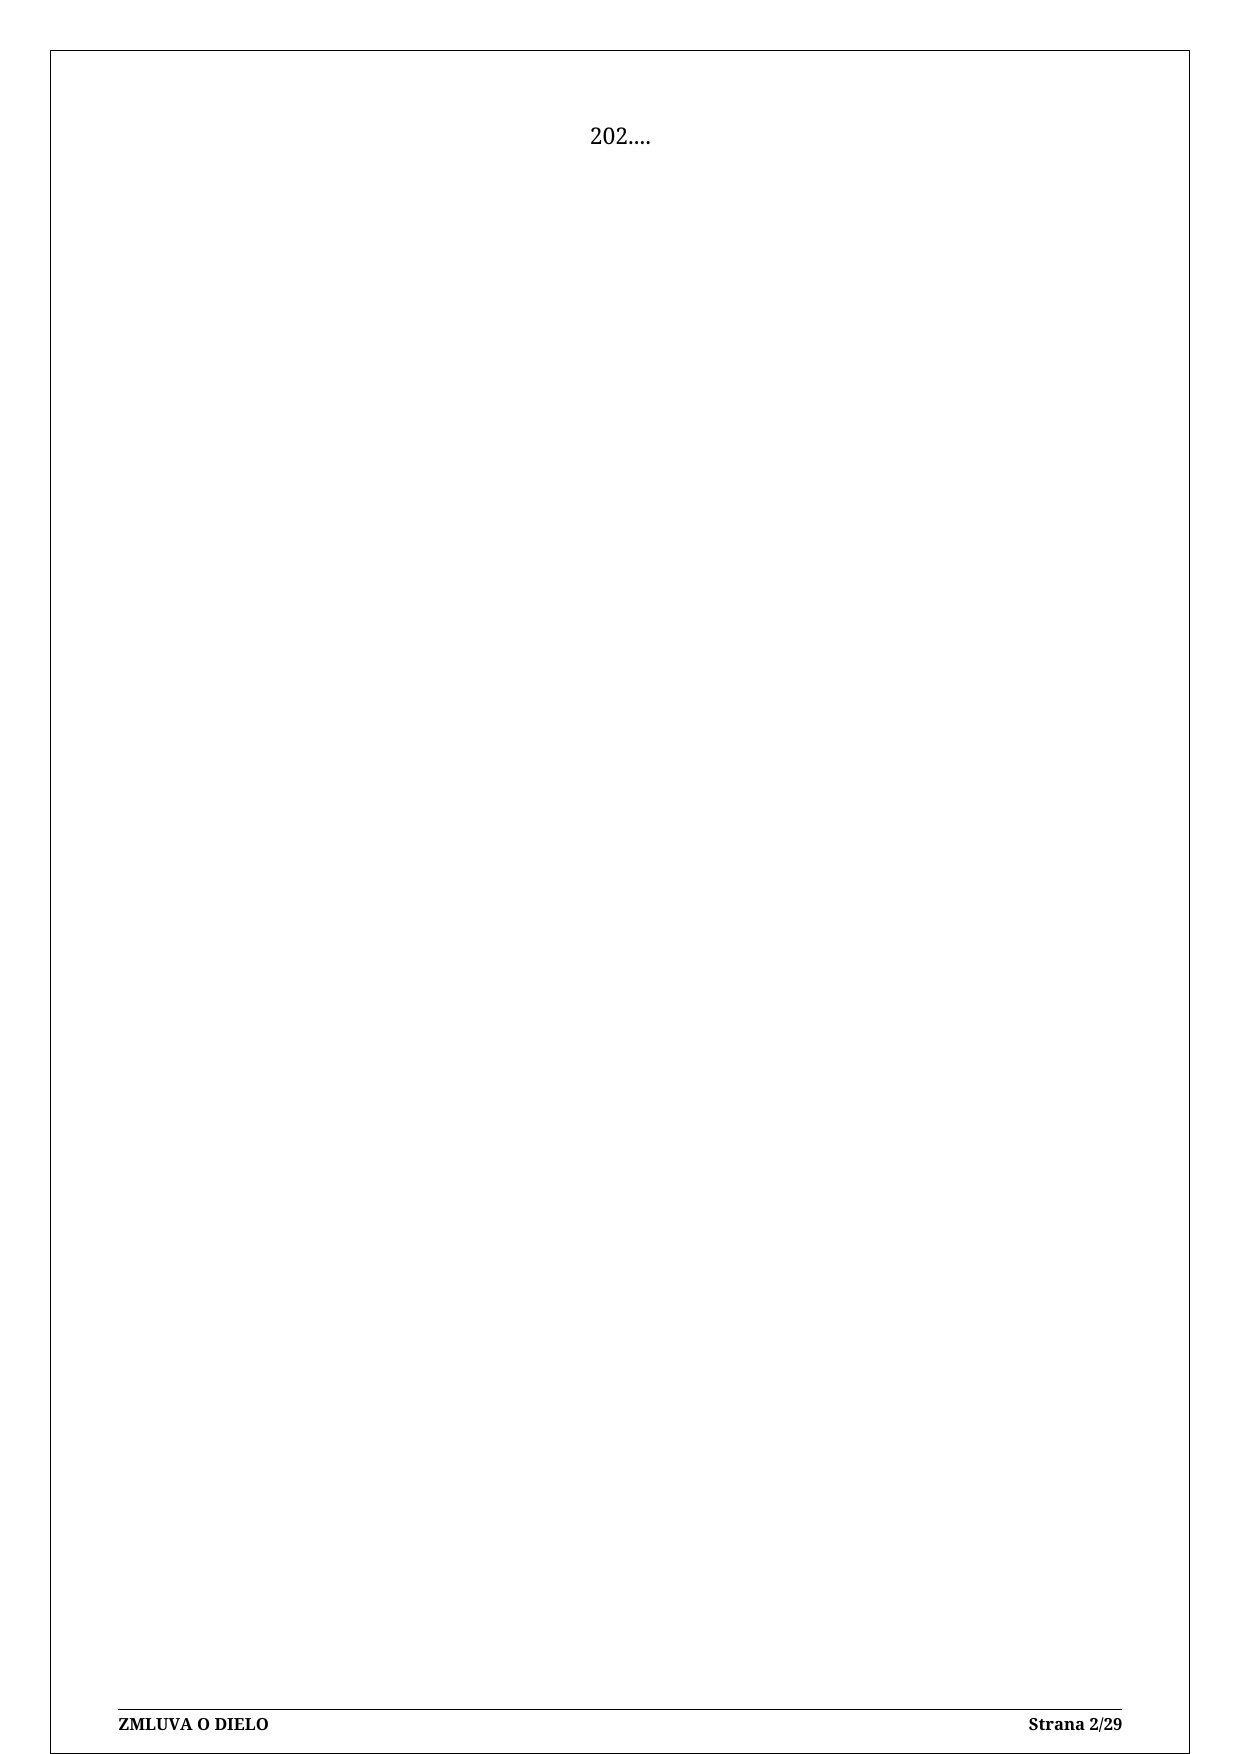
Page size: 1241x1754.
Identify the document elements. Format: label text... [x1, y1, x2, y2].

text 202.... [118, 120, 1122, 151]
